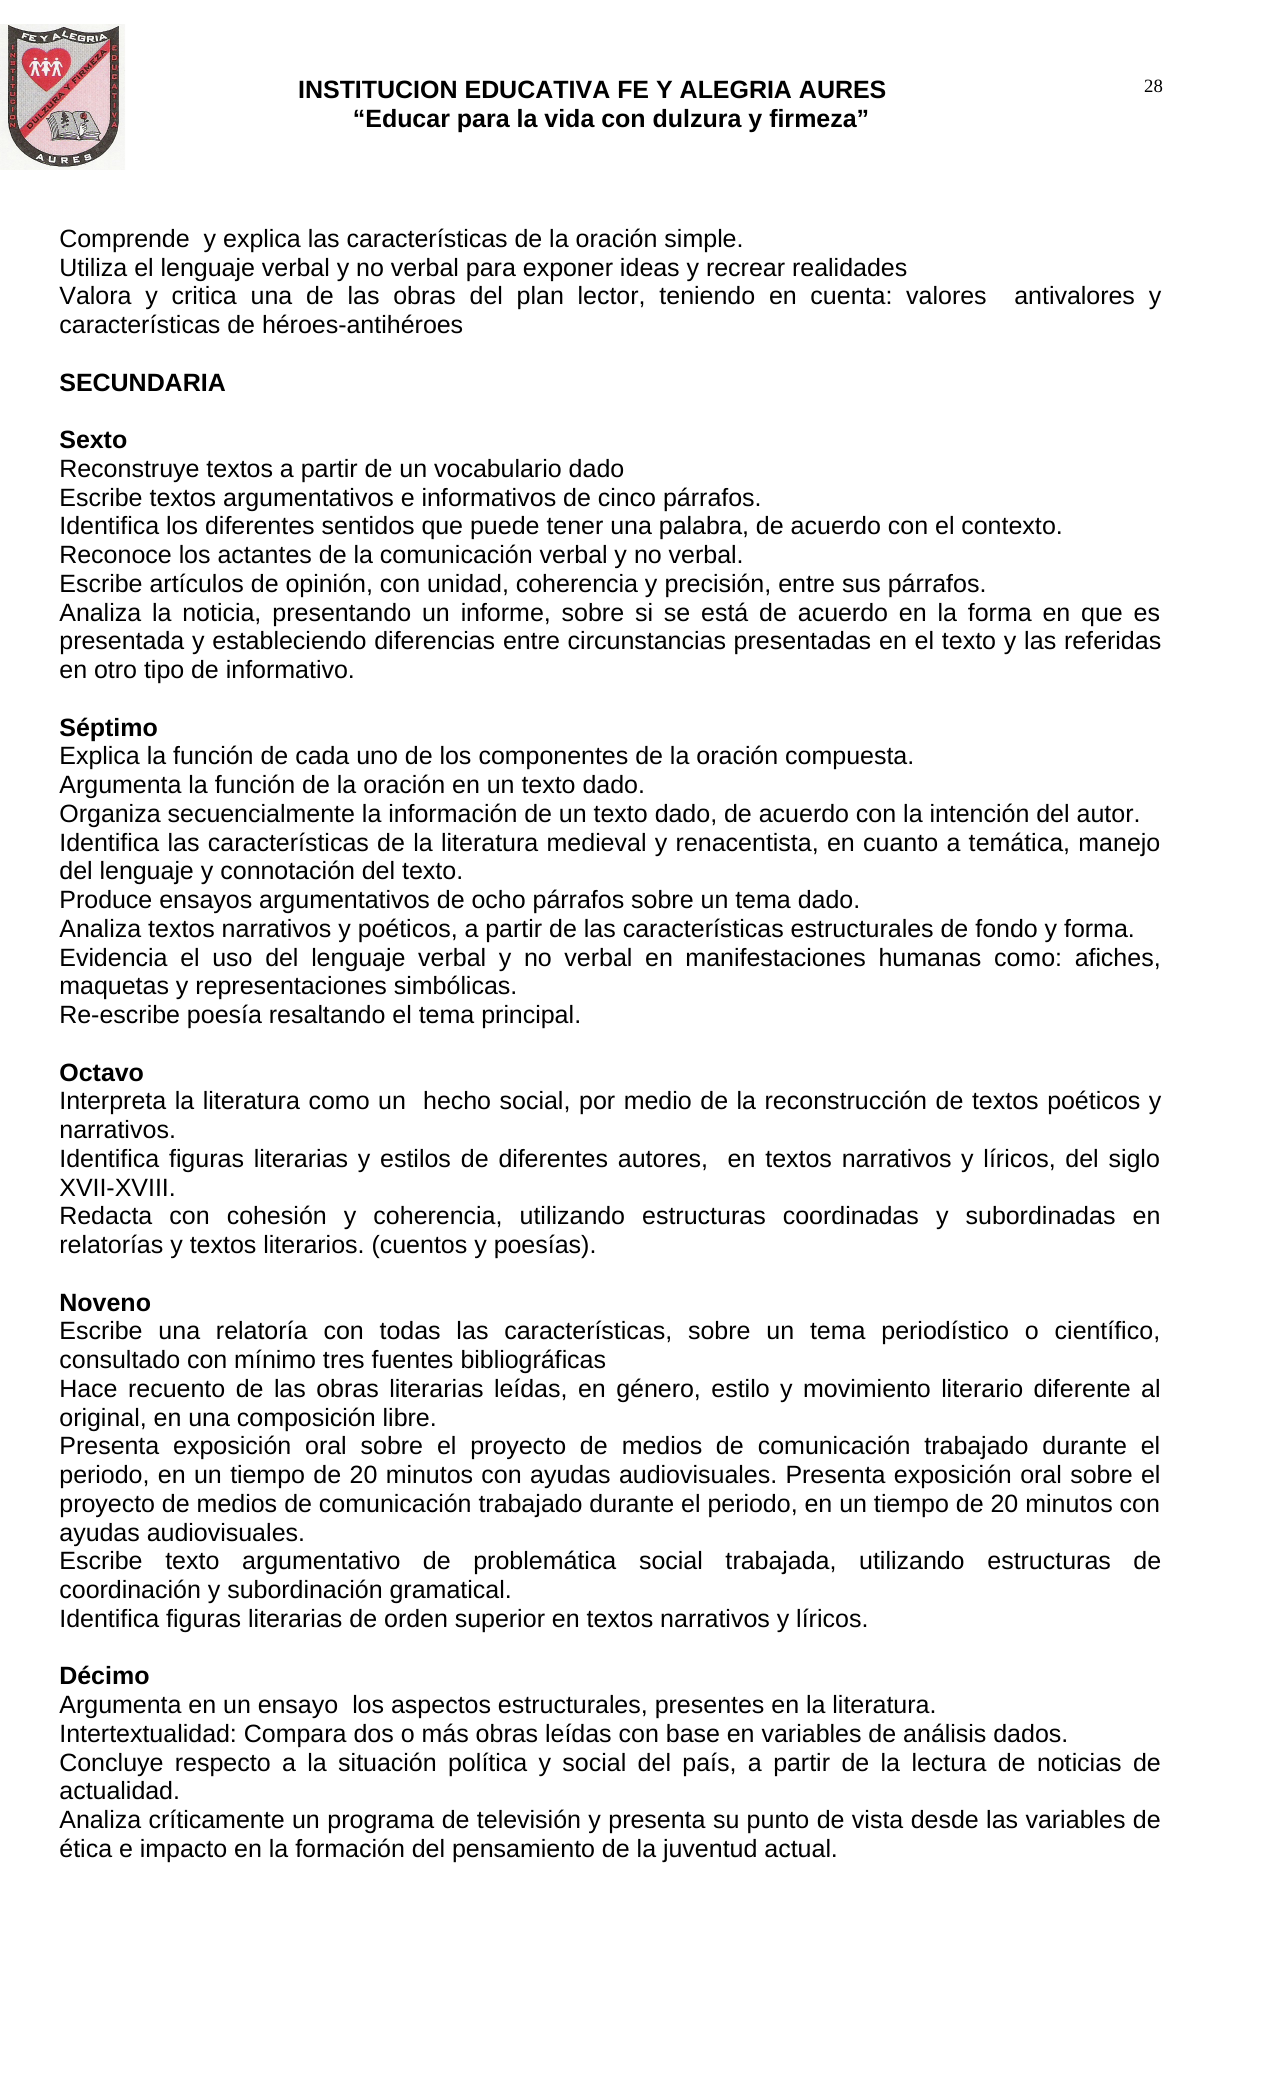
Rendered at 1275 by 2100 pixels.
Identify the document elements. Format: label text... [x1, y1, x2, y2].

text Reconstruye textos a partir de un vocabulario dado [59, 454, 1163, 482]
text Presenta exposición oral sobre el proyecto de medios de comunicación trabajado durante el periodo, en un tiempo de 20 minutos con ayudas audiovisuales. Presenta exposición oral sobre el proyecto de medios de comunicación trabajado durante el periodo, en un tiempo de 20 minutos con ayudas audiovisuales. [59, 1431, 1163, 1546]
text Interpreta la literatura como un hecho social, por medio de la reconstrucción de textos poéticos y narrativos. [59, 1086, 1163, 1144]
text Reconoce los actantes de la comunicación verbal y no verbal. [59, 540, 1163, 569]
text Analiza textos narrativos y poéticos, a partir de las características estructurales de fondo y forma. [59, 914, 1163, 942]
text Organiza secuencialmente la información de un texto dado, de acuerdo con la intención del autor. [59, 799, 1163, 827]
text Décimo [59, 1661, 1163, 1690]
text Identifica los diferentes sentidos que puede tener una palabra, de acuerdo con el contexto. [59, 511, 1163, 540]
text Comprende y explica las características de la oración simple. [59, 224, 1163, 252]
text Hace recuento de las obras literarias leídas, en género, estilo y movimiento literario diferente al original, en una composición libre. [59, 1374, 1163, 1431]
text Séptimo [59, 712, 1163, 741]
text Escribe una relatoría con todas las características, sobre un tema periodístico o científico, consultado con mínimo tres fuentes bibliográficas [59, 1316, 1163, 1374]
text Utiliza el lenguaje verbal y no verbal para exponer ideas y recrear realidades [59, 252, 1163, 281]
text Argumenta la función de la oración en un texto dado. [59, 770, 1163, 799]
text Explica la función de cada uno de los componentes de la oración compuesta. [59, 741, 1163, 770]
text Argumenta en un ensayo los aspectos estructurales, presentes en la literatura. [59, 1690, 1163, 1719]
text Identifica las características de la literatura medieval y renacentista, en cuanto a temática, manejo del lenguaje y connotación del texto. [59, 827, 1163, 885]
text Sexto [59, 425, 1163, 454]
text Analiza críticamente un programa de televisión y presenta su punto de vista desde las variables de ética e impacto en la formación del pensamiento de la juventud actual. [59, 1805, 1163, 1862]
text SECUNDARIA [59, 367, 1163, 396]
text Re-escribe poesía resaltando el tema principal. [59, 1000, 1163, 1029]
text Octavo [59, 1057, 1163, 1086]
text Analiza la noticia, presentando un informe, sobre si se está de acuerdo en la forma en que es presentada y estableciendo diferencias entre circunstancias presentadas en el texto y las referidas en otro tipo de informativo. [59, 597, 1163, 684]
text Escribe artículos de opinión, con unidad, coherencia y precisión, entre sus párrafos. [59, 569, 1163, 597]
text Escribe textos argumentativos e informativos de cinco párrafos. [59, 482, 1163, 511]
text Noveno [59, 1287, 1163, 1316]
picture [0, 24, 126, 168]
text Produce ensayos argumentativos de ocho párrafos sobre un tema dado. [59, 885, 1163, 914]
text Identifica figuras literarias y estilos de diferentes autores, en textos narrativos y líricos, del siglo XVII-XVIII. [59, 1144, 1163, 1201]
text Concluye respecto a la situación política y social del país, a partir de la lectura de noticias de actualidad. [59, 1747, 1163, 1805]
text Evidencia el uso del lenguaje verbal y no verbal en manifestaciones humanas como: afiches, maquetas y representaciones simbólicas. [59, 942, 1163, 1000]
text Intertextualidad: Compara dos o más obras leídas con base en variables de análisis dados. [59, 1719, 1163, 1747]
text Escribe texto argumentativo de problemática social trabajada, utilizando estructuras de coordinación y subordinación gramatical. [59, 1546, 1163, 1604]
text Redacta con cohesión y coherencia, utilizando estructuras coordinadas y subordinadas en relatorías y textos literarios. (cuentos y poesías). [59, 1201, 1163, 1259]
text Identifica figuras literarias de orden superior en textos narrativos y líricos. [59, 1604, 1163, 1632]
text Valora y critica una de las obras del plan lector, teniendo en cuenta: valores antivalores y características de héroes-antihéroes [59, 281, 1163, 339]
